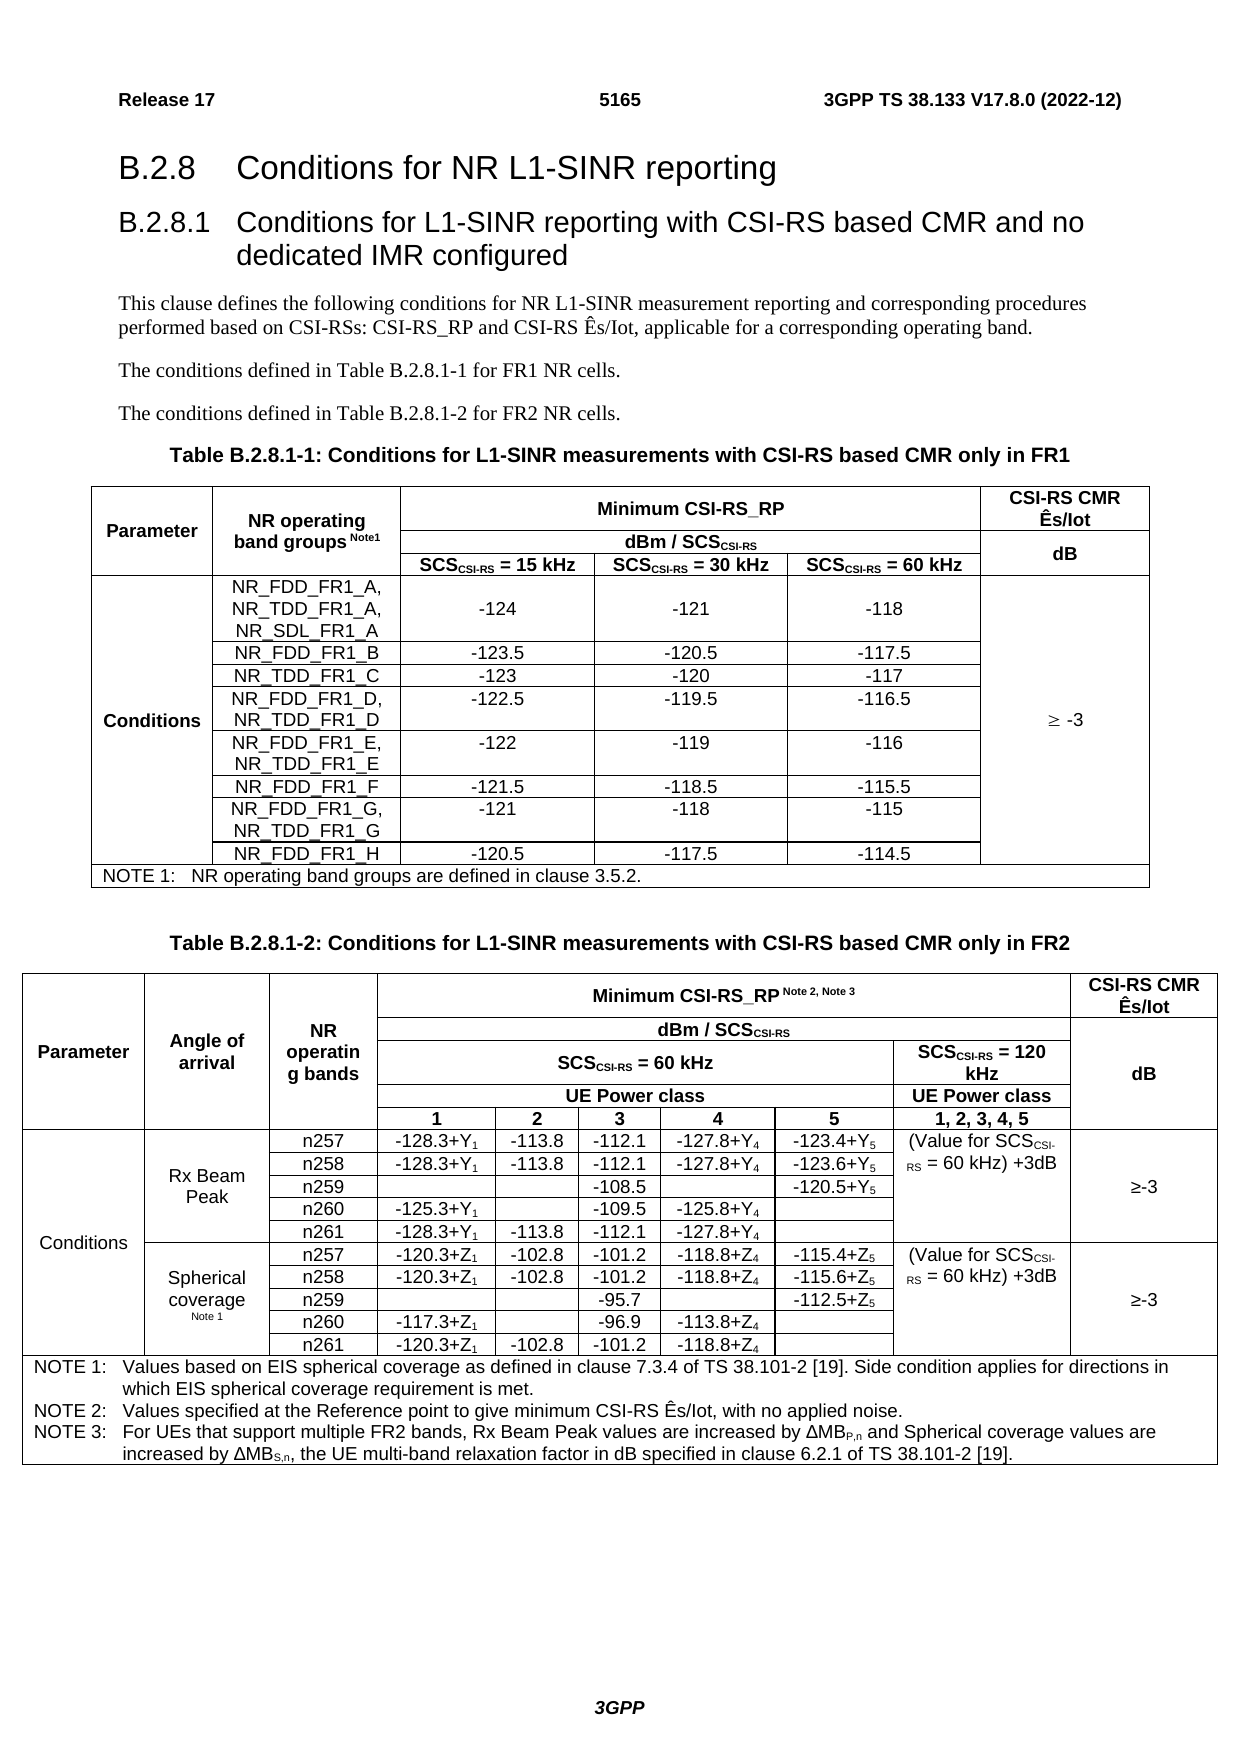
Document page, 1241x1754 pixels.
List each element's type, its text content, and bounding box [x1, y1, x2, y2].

text The conditions defined in Table B.2.8.1-1 for FR1 NR cells. [118, 358, 1122, 382]
table_cell NOTE 1: NR operating band groups are defined in clause 3.5.2. [92, 865, 1149, 887]
subtitle B.2.8 Conditions for NR L1-SINR reporting [118, 148, 1122, 186]
table_cell -128.3+Y1 [378, 1130, 495, 1152]
table_cell NR_FDD_FR1_H [213, 843, 400, 864]
table_cell Rx Beam Peak [145, 1130, 269, 1242]
table_cell -113.8 [496, 1221, 578, 1242]
table_cell -114.5 [788, 843, 980, 864]
table_cell -128.3+Y1 [378, 1221, 495, 1242]
table_cell n257 [270, 1130, 377, 1152]
table_cell -127.8+Y4 [661, 1221, 774, 1242]
table_cell -116.5 [788, 687, 980, 730]
table_cell -117.5 [595, 843, 787, 864]
table_cell -102.8 [496, 1266, 578, 1287]
table_cell dBm / SCSCSI-RS [378, 1018, 1070, 1040]
table_cell -125.3+Y1 [378, 1198, 495, 1220]
table_cell 2 [496, 1108, 578, 1129]
table_cell -101.2 [579, 1243, 660, 1265]
table_header NR operating band groups Note1 [213, 487, 400, 575]
table_cell -108.5 [579, 1176, 660, 1197]
table_cell Conditions [23, 1130, 144, 1355]
table_cell -128.3+Y1 [378, 1153, 495, 1174]
table_cell -118 [788, 576, 980, 641]
table_cell -121 [595, 576, 787, 641]
table_cell [496, 1311, 578, 1333]
table_cell -112.1 [579, 1153, 660, 1174]
table_cell NR_FDD_FR1_D, NR_TDD_FR1_D [213, 687, 400, 730]
table_cell [378, 1289, 495, 1310]
table_cell 1 [378, 1108, 495, 1129]
table_cell -120.3+Z1 [378, 1266, 495, 1287]
table_cell SCSCSI-RS = 60 kHz [788, 554, 980, 575]
table_cell -121 [401, 798, 594, 841]
table_cell -102.8 [496, 1243, 578, 1265]
table_cell -118.5 [595, 776, 787, 797]
table_cell -123.6+Y5 [776, 1153, 893, 1174]
table_cell n260 [270, 1198, 377, 1220]
table_cell -120.5+Y5 [776, 1176, 893, 1197]
table_cell NR_FDD_FR1_G, NR_TDD_FR1_G [213, 798, 400, 841]
table_cell -118.8+Z4 [661, 1266, 774, 1287]
subtitle B.2.8.1 Conditions for L1-SINR reporting with CSI-RS based CMR and no dedicated IMR configured [118, 205, 1122, 272]
table_cell -120.5 [595, 642, 787, 664]
table_cell -116 [788, 731, 980, 774]
table_header Minimum CSI-RS_RP [401, 487, 980, 530]
table_cell -115 [788, 798, 980, 841]
table_cell 1, 2, 3, 4, 5 [894, 1108, 1070, 1129]
table_cell -123.4+Y5 [776, 1130, 893, 1152]
table_cell [496, 1176, 578, 1197]
table_cell [661, 1176, 774, 1197]
table_cell [776, 1221, 893, 1242]
table_cell -117.3+Z1 [378, 1311, 495, 1333]
table_cell -117.5 [788, 642, 980, 664]
table_cell -101.2 [579, 1266, 660, 1287]
table_cell -3 [981, 576, 1149, 864]
table_cell -117 [788, 665, 980, 686]
table_cell n259 [270, 1289, 377, 1310]
table_cell Spherical coverage Note 1 [145, 1243, 269, 1355]
table_cell [496, 1289, 578, 1310]
table_cell -123.5 [401, 642, 594, 664]
table_cell -120 [595, 665, 787, 686]
table_cell (Value for SCSCSI-RS = 60 kHz) +3dB [894, 1243, 1070, 1355]
table_cell -120.3+Z1 [378, 1243, 495, 1265]
table_cell -123 [401, 665, 594, 686]
table_cell NR_FDD_FR1_A, NR_TDD_FR1_A, NR_SDL_FR1_A [213, 576, 400, 641]
table_cell -127.8+Y4 [661, 1130, 774, 1152]
table_cell -125.8+Y4 [661, 1198, 774, 1220]
table_cell n259 [270, 1176, 377, 1197]
table_cell n258 [270, 1266, 377, 1287]
table_cell SCSCSI-RS = 15 kHz [401, 554, 594, 575]
table_cell 3 [579, 1108, 660, 1129]
table_cell SCSCSI-RS = 30 kHz [595, 554, 787, 575]
table_header Minimum CSI-RS_RP Note 2, Note 3 [378, 974, 1070, 1017]
table_cell n260 [270, 1311, 377, 1333]
table_cell UE Power class [378, 1085, 893, 1107]
table_cell -95.7 [579, 1289, 660, 1310]
table_cell -122.5 [401, 687, 594, 730]
table_cell -118.8+Z4 [661, 1243, 774, 1265]
table_cell -127.8+Y4 [661, 1153, 774, 1174]
table_cell [776, 1334, 893, 1355]
table_cell [496, 1198, 578, 1220]
text Table B.2.8.1-1: Conditions for L1-SINR measurements with CSI-RS based CMR only in FR1 [118, 443, 1122, 467]
table_cell ≥-3 [1071, 1130, 1217, 1242]
table_cell -102.8 [496, 1334, 578, 1355]
table_cell NR_FDD_FR1_F [213, 776, 400, 797]
table_cell -109.5 [579, 1198, 660, 1220]
table_cell dBm / SCSCSI-RS [401, 531, 980, 553]
table_cell -121.5 [401, 776, 594, 797]
table_cell dB [1071, 1018, 1217, 1129]
text The conditions defined in Table B.2.8.1-2 for FR2 NR cells. [118, 400, 1122, 424]
table_cell n257 [270, 1243, 377, 1265]
table_cell -122 [401, 731, 594, 774]
table_cell dB [981, 531, 1149, 575]
table_cell -113.8+Z4 [661, 1311, 774, 1333]
table_cell -119 [595, 731, 787, 774]
table_cell 5 [776, 1108, 893, 1129]
table_cell (Value for SCSCSI-RS = 60 kHz) +3dB [894, 1130, 1070, 1242]
table_header Angle of arrival [145, 974, 269, 1129]
table_cell n258 [270, 1153, 377, 1174]
table_cell -120.5 [401, 843, 594, 864]
table_cell -124 [401, 576, 594, 641]
table_cell n261 [270, 1334, 377, 1355]
text This clause defines the following conditions for NR L1-SINR measurement reporting and corresponding procedures performed based on CSI-RSs: CSI-RS_RP and CSI-RS Ês/Iot, applicable for a corresponding operating band. [118, 291, 1122, 339]
table_cell -120.3+Z1 [378, 1334, 495, 1355]
table_header CSI-RS CMR Ês/Iot [1071, 974, 1217, 1017]
table_cell NOTE 1: Values based on EIS spherical coverage as defined in clause 7.3.4 of TS 38.101-2 [19]. Side condition applies for directions in which EIS spherical coverage requirement is met. NOTE 2: Values specified at the Reference point to give minimum CSI-RS Ês/Iot, with no applied noise. NOTE 3: For UEs that support multiple FR2 bands, Rx Beam Peak values are increased by ∆MBP,n and Spherical coverage values are increased by ∆MBS,n, the UE multi-band relaxation factor in dB specified in clause 6.2.1 of TS 38.101-2 [19]. [23, 1356, 1217, 1464]
table_header Parameter [23, 974, 144, 1129]
table_cell SCSCSI-RS = 60 kHz [378, 1041, 893, 1084]
table_cell UE Power class [894, 1085, 1070, 1107]
table_cell -118.8+Z4 [661, 1334, 774, 1355]
table_cell [378, 1176, 495, 1197]
table_cell [776, 1311, 893, 1333]
table_cell -101.2 [579, 1334, 660, 1355]
table_cell -112.5+Z5 [776, 1289, 893, 1310]
table_cell [776, 1198, 893, 1220]
table_cell [661, 1289, 774, 1310]
table_cell NR_FDD_FR1_B [213, 642, 400, 664]
table_header NR operating bands [270, 974, 377, 1129]
table_cell -112.1 [579, 1130, 660, 1152]
table_cell -118 [595, 798, 787, 841]
table_cell 4 [661, 1108, 774, 1129]
table_header CSI-RS CMR Ês/Iot [981, 487, 1149, 530]
table_cell n261 [270, 1221, 377, 1242]
table_cell -115.5 [788, 776, 980, 797]
table_cell -119.5 [595, 687, 787, 730]
table_cell -113.8 [496, 1153, 578, 1174]
table_header Parameter [92, 487, 212, 575]
table_cell ≥-3 [1071, 1243, 1217, 1355]
table_cell -113.8 [496, 1130, 578, 1152]
table_cell Conditions [92, 576, 212, 864]
table_cell -115.4+Z5 [776, 1243, 893, 1265]
table_cell NR_FDD_FR1_E, NR_TDD_FR1_E [213, 731, 400, 774]
table_cell NR_TDD_FR1_C [213, 665, 400, 686]
table_cell SCSCSI-RS = 120 kHz [894, 1041, 1070, 1084]
text Table B.2.8.1-2: Conditions for L1-SINR measurements with CSI-RS based CMR only in FR2 [118, 930, 1122, 954]
table_cell -96.9 [579, 1311, 660, 1333]
table_cell -115.6+Z5 [776, 1266, 893, 1287]
table_cell -112.1 [579, 1221, 660, 1242]
